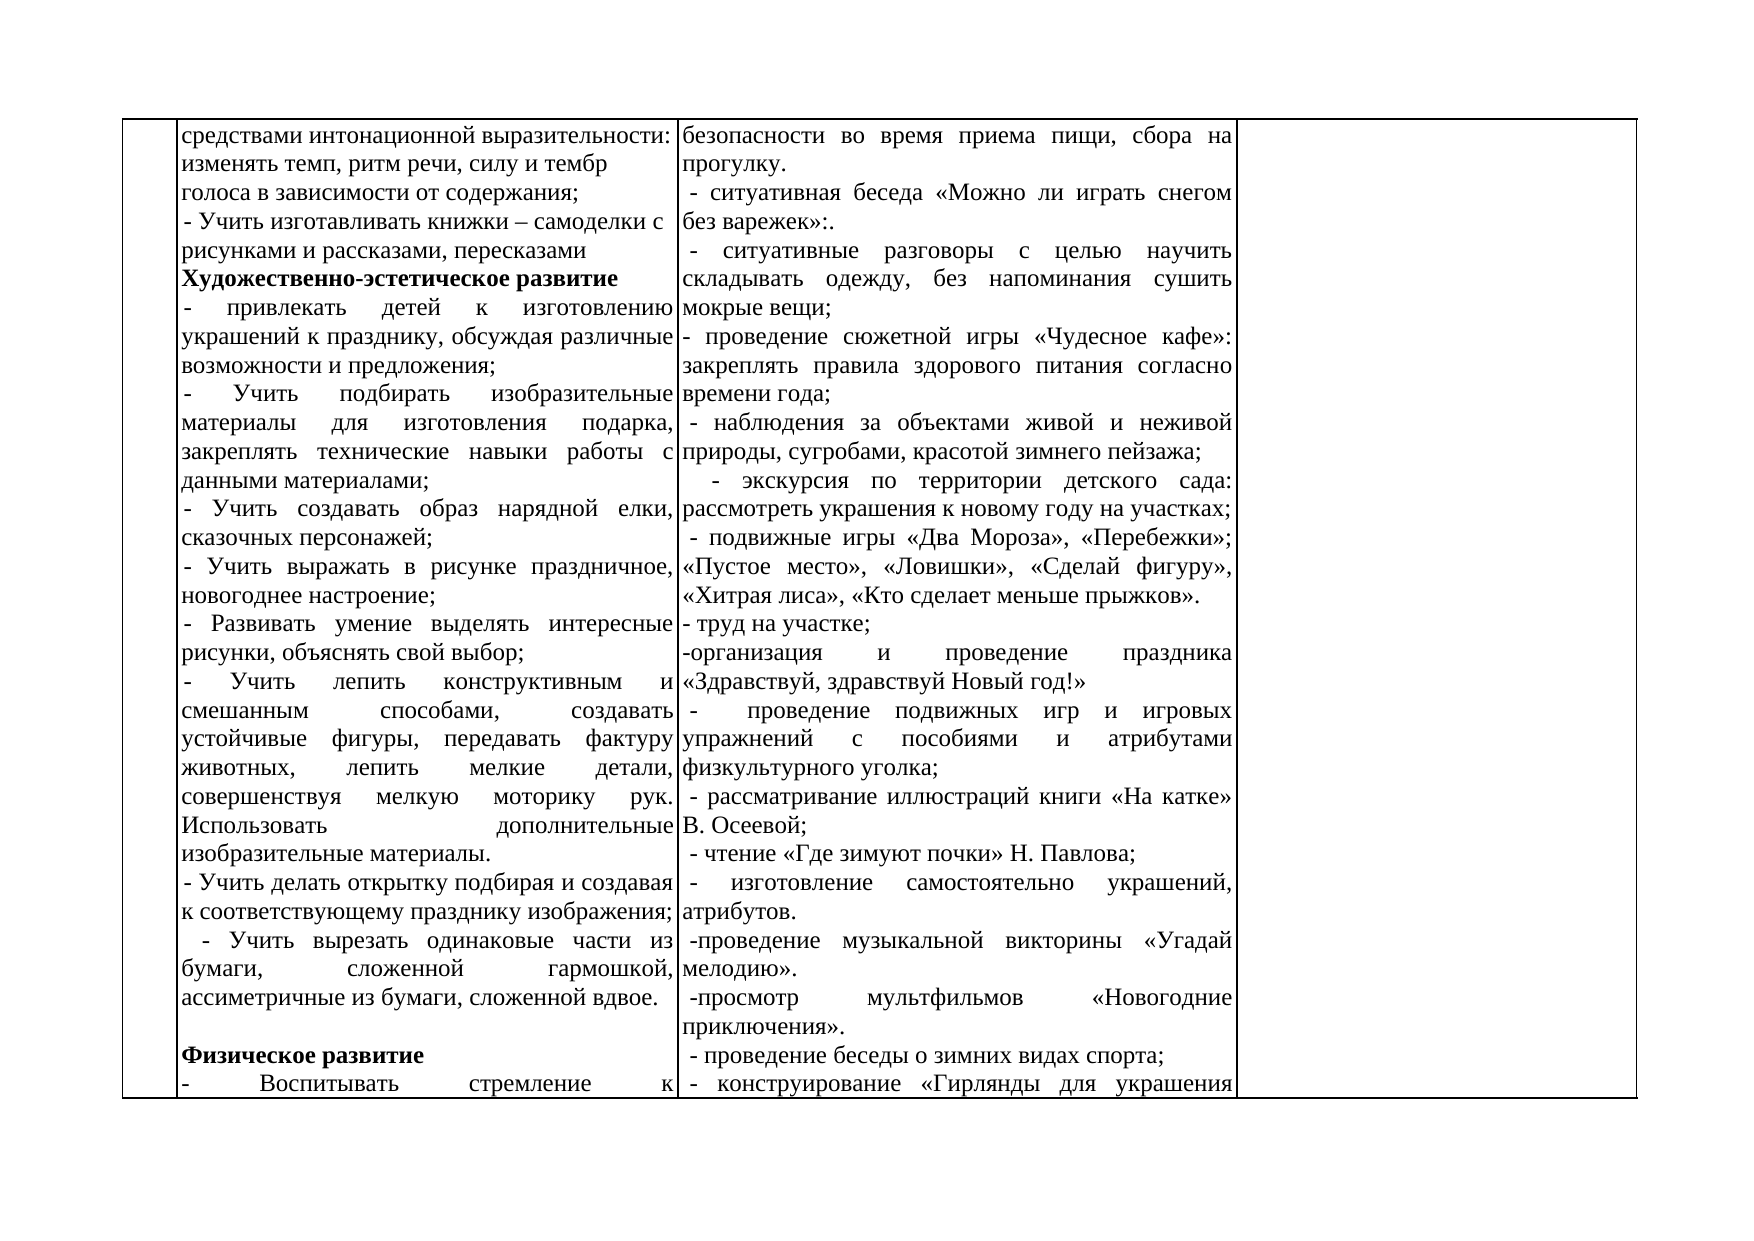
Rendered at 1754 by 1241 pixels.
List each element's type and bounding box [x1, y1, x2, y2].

table_cell [1238, 120, 1636, 1097]
table_cell [123, 120, 176, 1097]
table_cell [178, 120, 677, 1097]
table_cell [679, 120, 1236, 1097]
